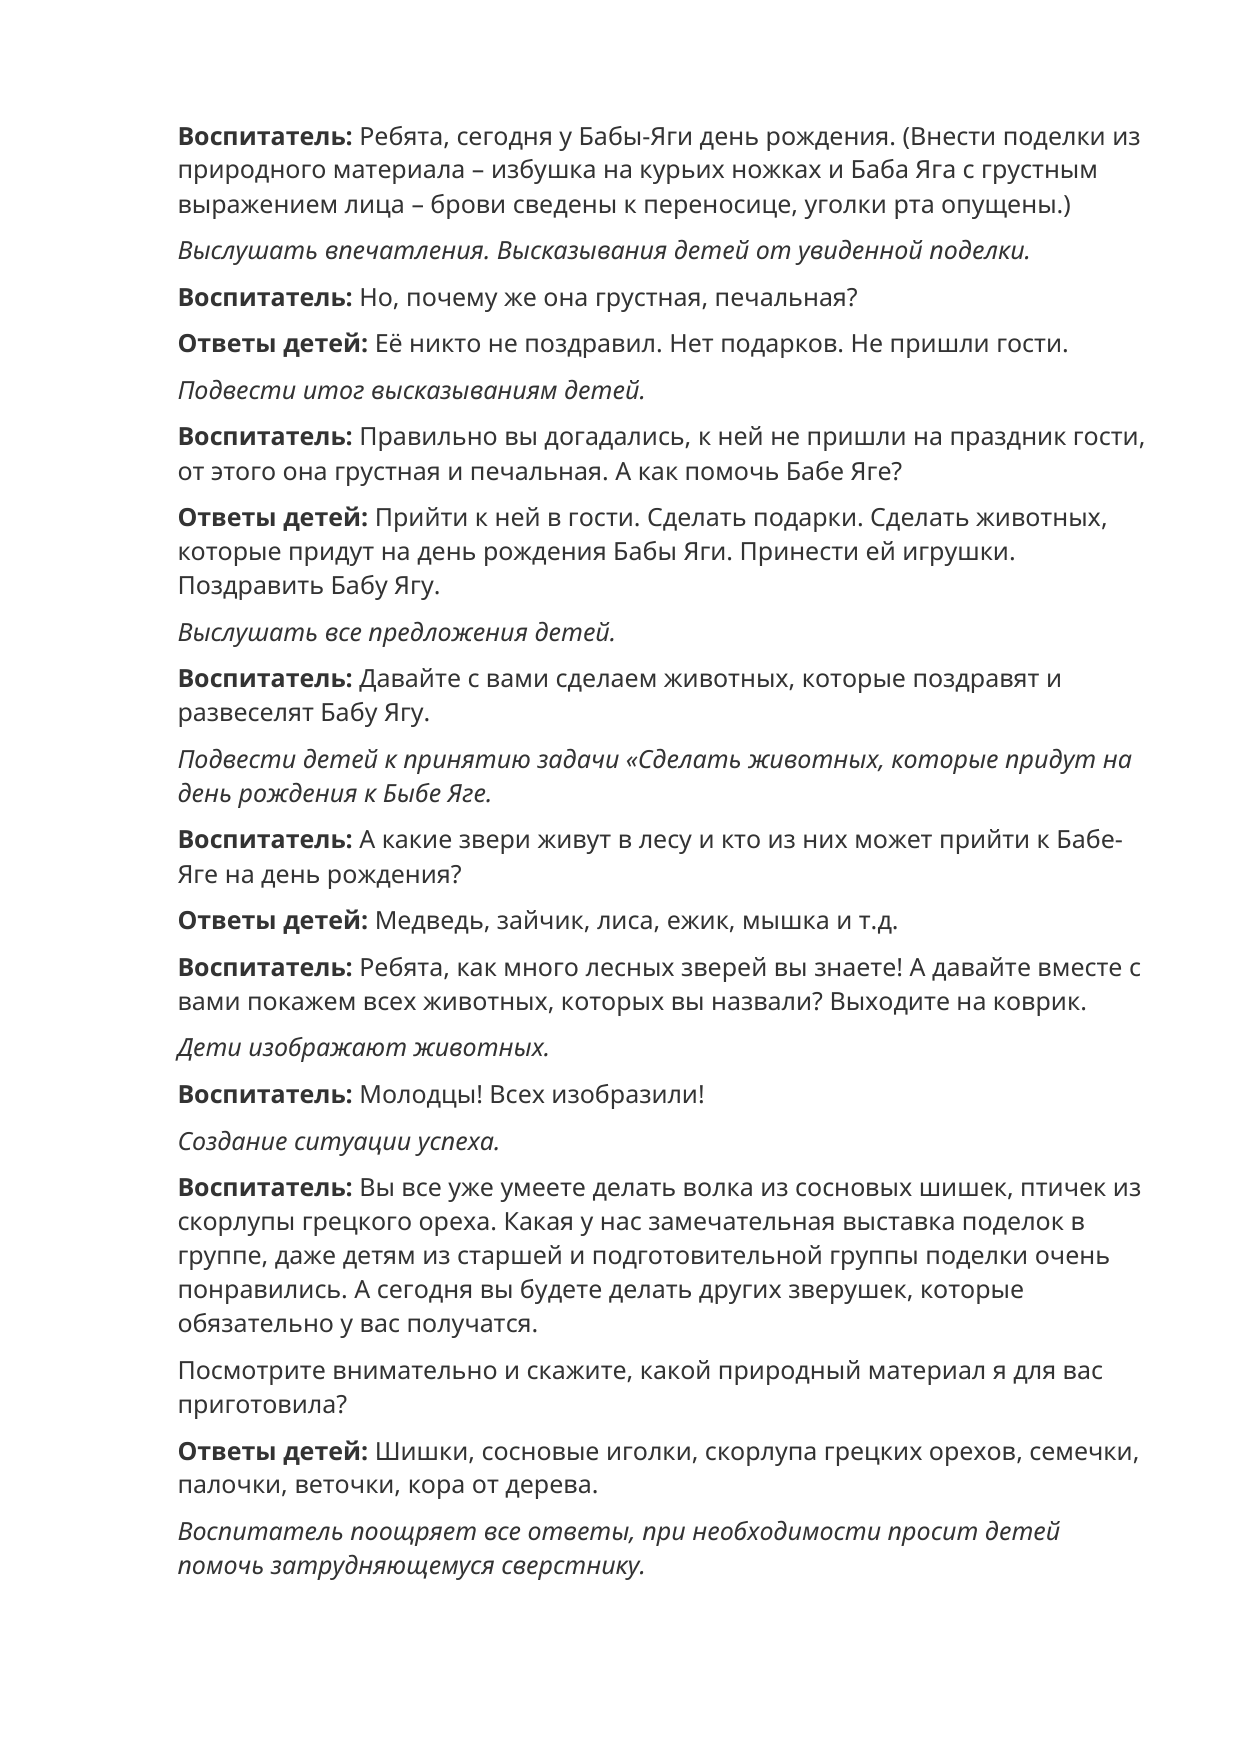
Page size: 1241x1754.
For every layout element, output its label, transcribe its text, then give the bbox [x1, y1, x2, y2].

text Подвести итог высказываниям детей. [177, 372, 1152, 407]
text Создание ситуации успеха. [177, 1123, 1152, 1157]
text Воспитатель: Молодцы! Всех изобразили! [177, 1077, 1152, 1111]
text Воспитатель: Правильно вы догадались, к ней не пришли на праздник гости, от этого она грустная и печальная. А как помочь Бабе Яге? [177, 419, 1152, 487]
text Воспитатель: Но, почему же она грустная, печальная? [177, 279, 1152, 313]
text Воспитатель: Давайте с вами сделаем животных, которые поздравят и развеселят Бабу Ягу. [177, 661, 1152, 729]
text Воспитатель: Вы все уже умеете делать волка из сосновых шишек, птичек из скорлупы грецкого ореха. Какая у нас замечательная выставка поделок в группе, даже детям из старшей и подготовительной группы поделки очень понравились. А сегодня вы будете делать других зверушек, которые обязательно у вас получатся. [177, 1170, 1152, 1340]
text Ответы детей: Медведь, зайчик, лиса, ежик, мышка и т.д. [177, 903, 1152, 937]
text Подвести детей к принятию задачи «Сделать животных, которые придут на день рождения к Быбе Яге. [177, 742, 1152, 810]
text Воспитатель: Ребята, сегодня у Бабы-Яги день рождения. (Внести поделки из природного материала – избушка на курьих ножках и Баба Яга с грустным выражением лица – брови сведены к переносице, уголки рта опущены.) [177, 118, 1152, 220]
text Дети изображают животных. [177, 1030, 1152, 1064]
text Ответы детей: Шишки, сосновые иголки, скорлупа грецких орехов, семечки, палочки, веточки, кора от дерева. [177, 1433, 1152, 1501]
text Воспитатель: Ребята, как много лесных зверей вы знаете! А давайте вместе с вами покажем всех животных, которых вы назвали? Выходите на коврик. [177, 949, 1152, 1017]
text Ответы детей: Её никто не поздравил. Нет подарков. Не пришли гости. [177, 326, 1152, 360]
text Ответы детей: Прийти к ней в гости. Сделать подарки. Сделать животных, которые придут на день рождения Бабы Яги. Принести ей игрушки. Поздравить Бабу Ягу. [177, 500, 1152, 602]
text Воспитатель: А какие звери живут в лесу и кто из них может прийти к Бабе-Яге на день рождения? [177, 822, 1152, 890]
text Выслушать все предложения детей. [177, 614, 1152, 648]
text Посмотрите внимательно и скажите, какой природный материал я для вас приготовила? [177, 1352, 1152, 1421]
text Выслушать впечатления. Высказывания детей от увиденной поделки. [177, 233, 1152, 267]
text Воспитатель поощряет все ответы, при необходимости просит детей помочь затрудняющемуся сверстнику. [177, 1514, 1152, 1582]
